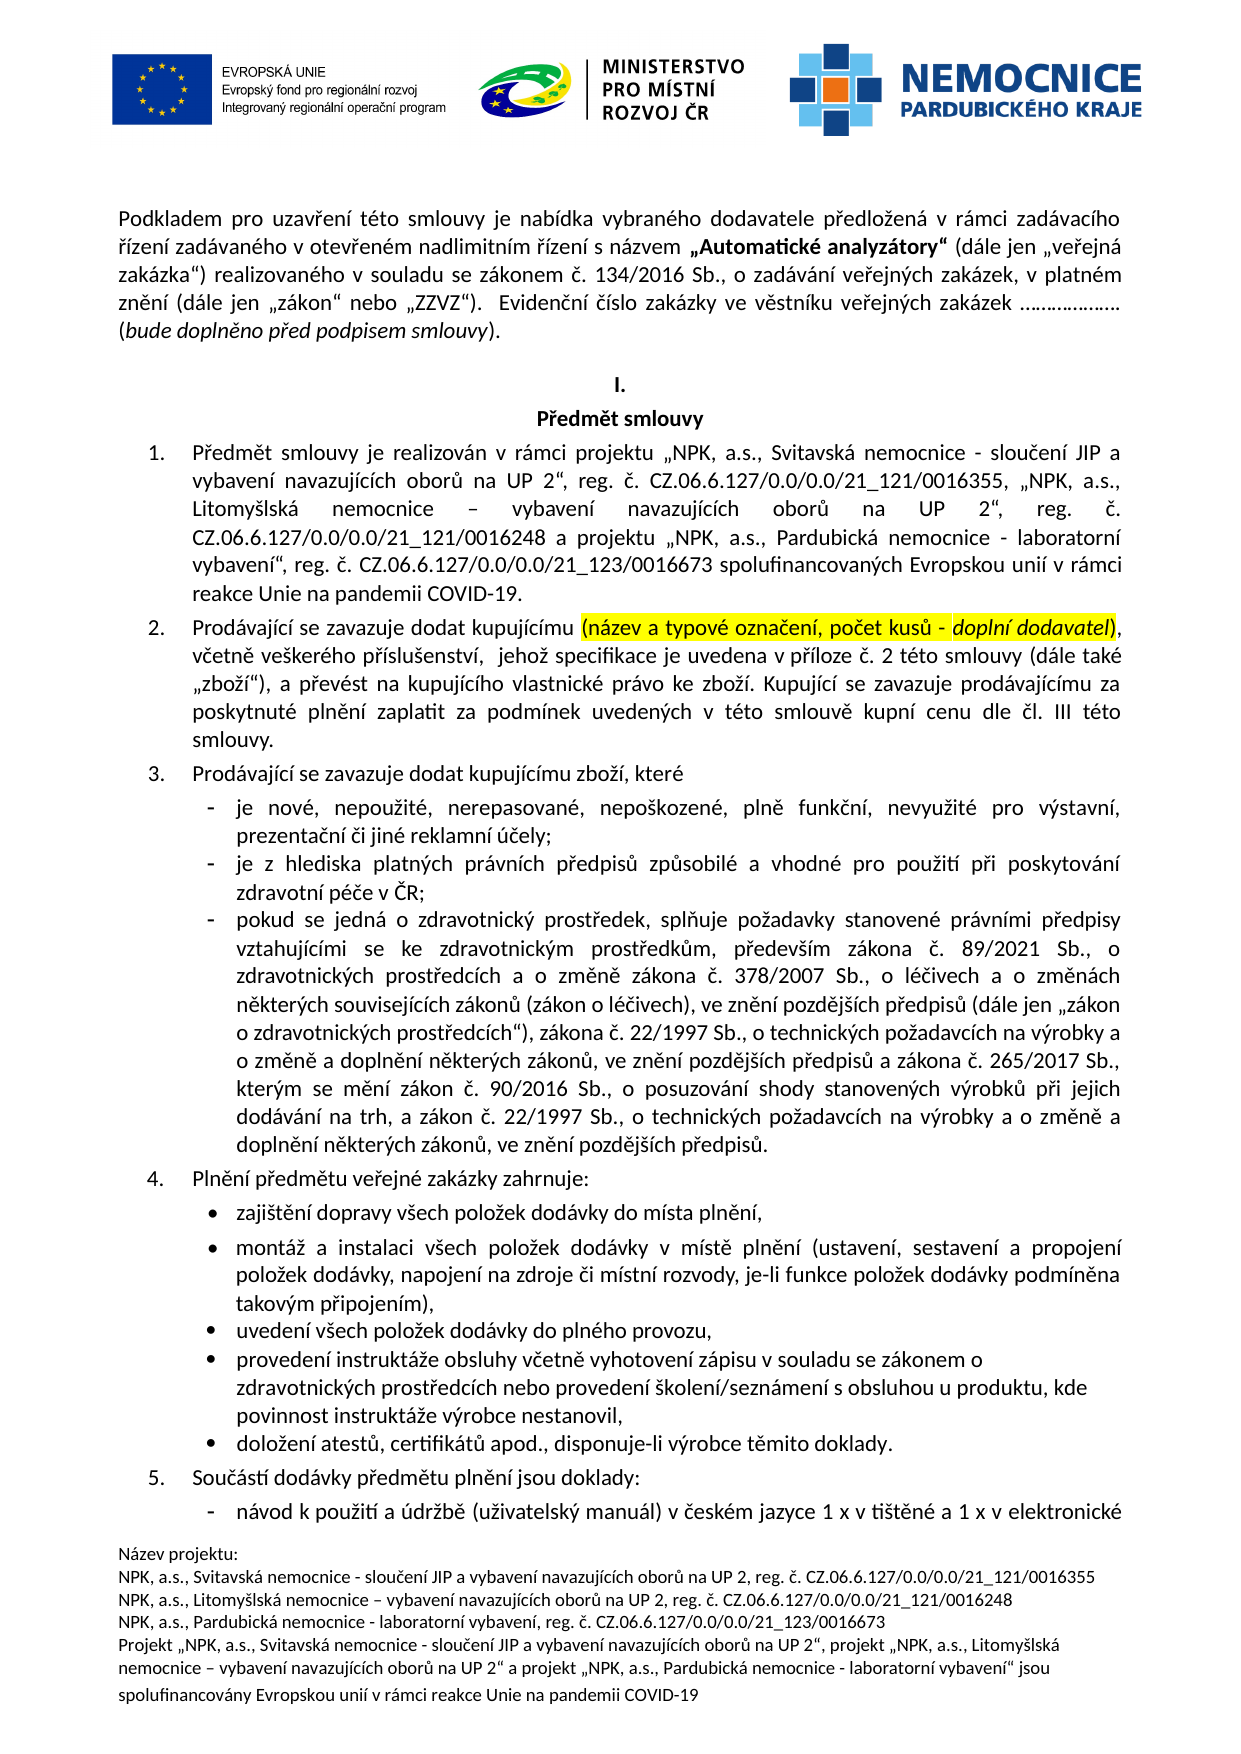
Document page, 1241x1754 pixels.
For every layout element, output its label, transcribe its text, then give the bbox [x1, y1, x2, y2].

list provedení instruktáže obsluhy včetně vyhotovení zápisu v souladu se zákonem o zdravotnických prostředcích nebo provedení školení/seznámení s obsluhou u produktu, kde povinnost instruktáže výrobce nestanovil, [207, 1345, 1122, 1429]
text I. [118, 370, 1122, 398]
picture [90, 30, 766, 148]
list uvedení všech položek dodávky do plného provozu, [207, 1317, 1122, 1345]
list doložení atestů, certifikátů apod., disponuje-li výrobce těmito doklady. [207, 1429, 1122, 1457]
list Prodávající se zavazuje dodat kupujícímu (název a typové označení, počet kusů - doplní dodavatel), včetně veškerého příslušenství, jehož specifikace je uvedena v příloze č. 2 této smlouvy (dále také „zboží“), a převést na kupujícího vlastnické právo ke zboží. Kupující se zavazuje prodávajícímu za poskytnuté plnění zaplatit za podmínek uvedených v této smlouvě kupní cenu dle čl. III této smlouvy. [148, 613, 1122, 753]
text Předmět smlouvy [118, 404, 1122, 432]
list návod k použití a údržbě (uživatelský manuál) v českém jazyce 1 x v tištěné a 1 x v elektronické podobě, [207, 1497, 1122, 1525]
picture [788, 42, 1142, 137]
text Podkladem pro uzavření této smlouvy je nabídka vybraného dodavatele předložená v rámci zadávacího řízení zadávaného v otevřeném nadlimitním řízení s názvem „Automatické analyzátory“ (dále jen „veřejná zakázka“) realizovaného v souladu se zákonem č. 134/2016 Sb., o zadávání veřejných zakázek, v platném znění (dále jen „zákon“ nebo „ZZVZ“). Evidenční číslo zakázky ve věstníku veřejných zakázek ………………. (bude doplněno před podpisem smlouvy). [118, 204, 1122, 344]
list Plnění předmětu veřejné zakázky zahrnuje: [147, 1164, 1122, 1192]
list je z hlediska platných právních předpisů způsobilé a vhodné pro použití při poskytování zdravotní péče v ČR; [207, 849, 1122, 906]
list Předmět smlouvy je realizován v rámci projektu „NPK, a.s., Svitavská nemocnice - sloučení JIP a vybavení navazujících oborů na UP 2“, reg. č. CZ.06.6.127/0.0/0.0/21_121/0016355, „NPK, a.s., Litomyšlská nemocnice – vybavení navazujících oborů na UP 2“, reg. č. CZ.06.6.127/0.0/0.0/21_121/0016248 a projektu „NPK, a.s., Pardubická nemocnice - laboratorní vybavení“, reg. č. CZ.06.6.127/0.0/0.0/21_123/0016673 spolufinancovaných Evropskou unií v rámci reakce Unie na pandemii COVID-19. [148, 438, 1122, 607]
text • zajištění dopravy všech položek dodávky do místa plnění, [118, 1198, 1122, 1226]
list je nové, nepoužité, nerepasované, nepoškozené, plně funkční, nevyužité pro výstavní, prezentační či jiné reklamní účely; [207, 793, 1122, 849]
text • montáž a instalaci všech položek dodávky v místě plnění (ustavení, sestavení a propojení položek dodávky, napojení na zdroje či místní rozvody, je-li funkce položek dodávky podmíněna takovým připojením), [207, 1233, 1122, 1317]
list Součástí dodávky předmětu plnění jsou doklady: [148, 1463, 1122, 1491]
list Prodávající se zavazuje dodat kupujícímu zboží, které [148, 759, 1122, 787]
list pokud se jedná o zdravotnický prostředek, splňuje požadavky stanovené právními předpisy vztahujícími se ke zdravotnickým prostředkům, především zákona č. 89/2021 Sb., o zdravotnických prostředcích a o změně zákona č. 378/2007 Sb., o léčivech a o změnách některých souvisejících zákonů (zákon o léčivech), ve znění pozdějších předpisů (dále jen „zákon o zdravotnických prostředcích“), zákona č. 22/1997 Sb., o technických požadavcích na výrobky a o změně a doplnění některých zákonů, ve znění pozdějších předpisů a zákona č. 265/2017 Sb., kterým se mění zákon č. 90/2016 Sb., o posuzování shody stanovených výrobků při jejich dodávání na trh, a zákon č. 22/1997 Sb., o technických požadavcích na výrobky a o změně a doplnění některých zákonů, ve znění pozdějších předpisů. [207, 906, 1122, 1158]
